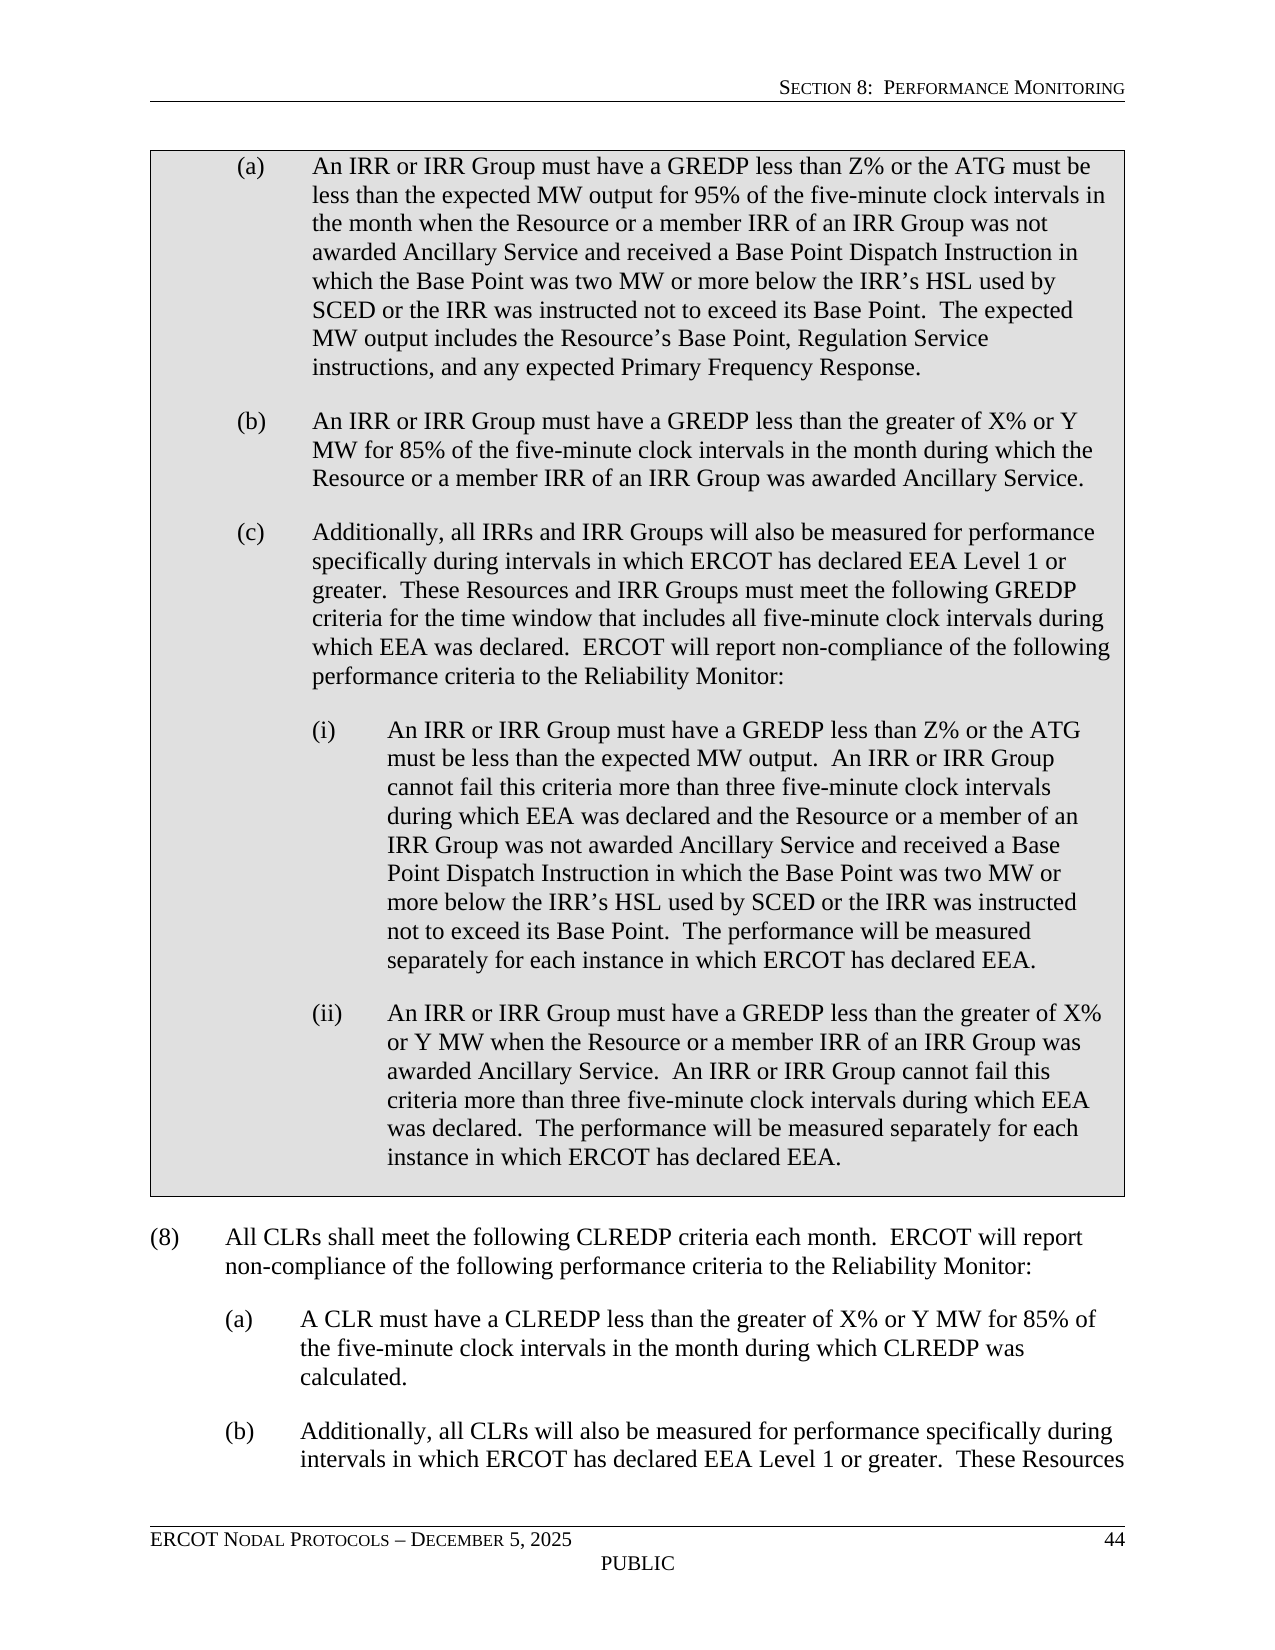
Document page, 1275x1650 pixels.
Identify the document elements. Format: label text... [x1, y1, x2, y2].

text (a) A CLR must have a CLREDP less than the greater of X% or Y MW for 85% of the five-minute clock intervals in the month during which CLREDP was calculated. [225, 1304, 1125, 1391]
text (8) All CLRs shall meet the following CLREDP criteria each month. ERCOT will report non-compliance of the following performance criteria to the Reliability Monitor: [150, 1222, 1125, 1279]
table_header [151, 151, 1124, 1196]
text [225, 1416, 1125, 1473]
